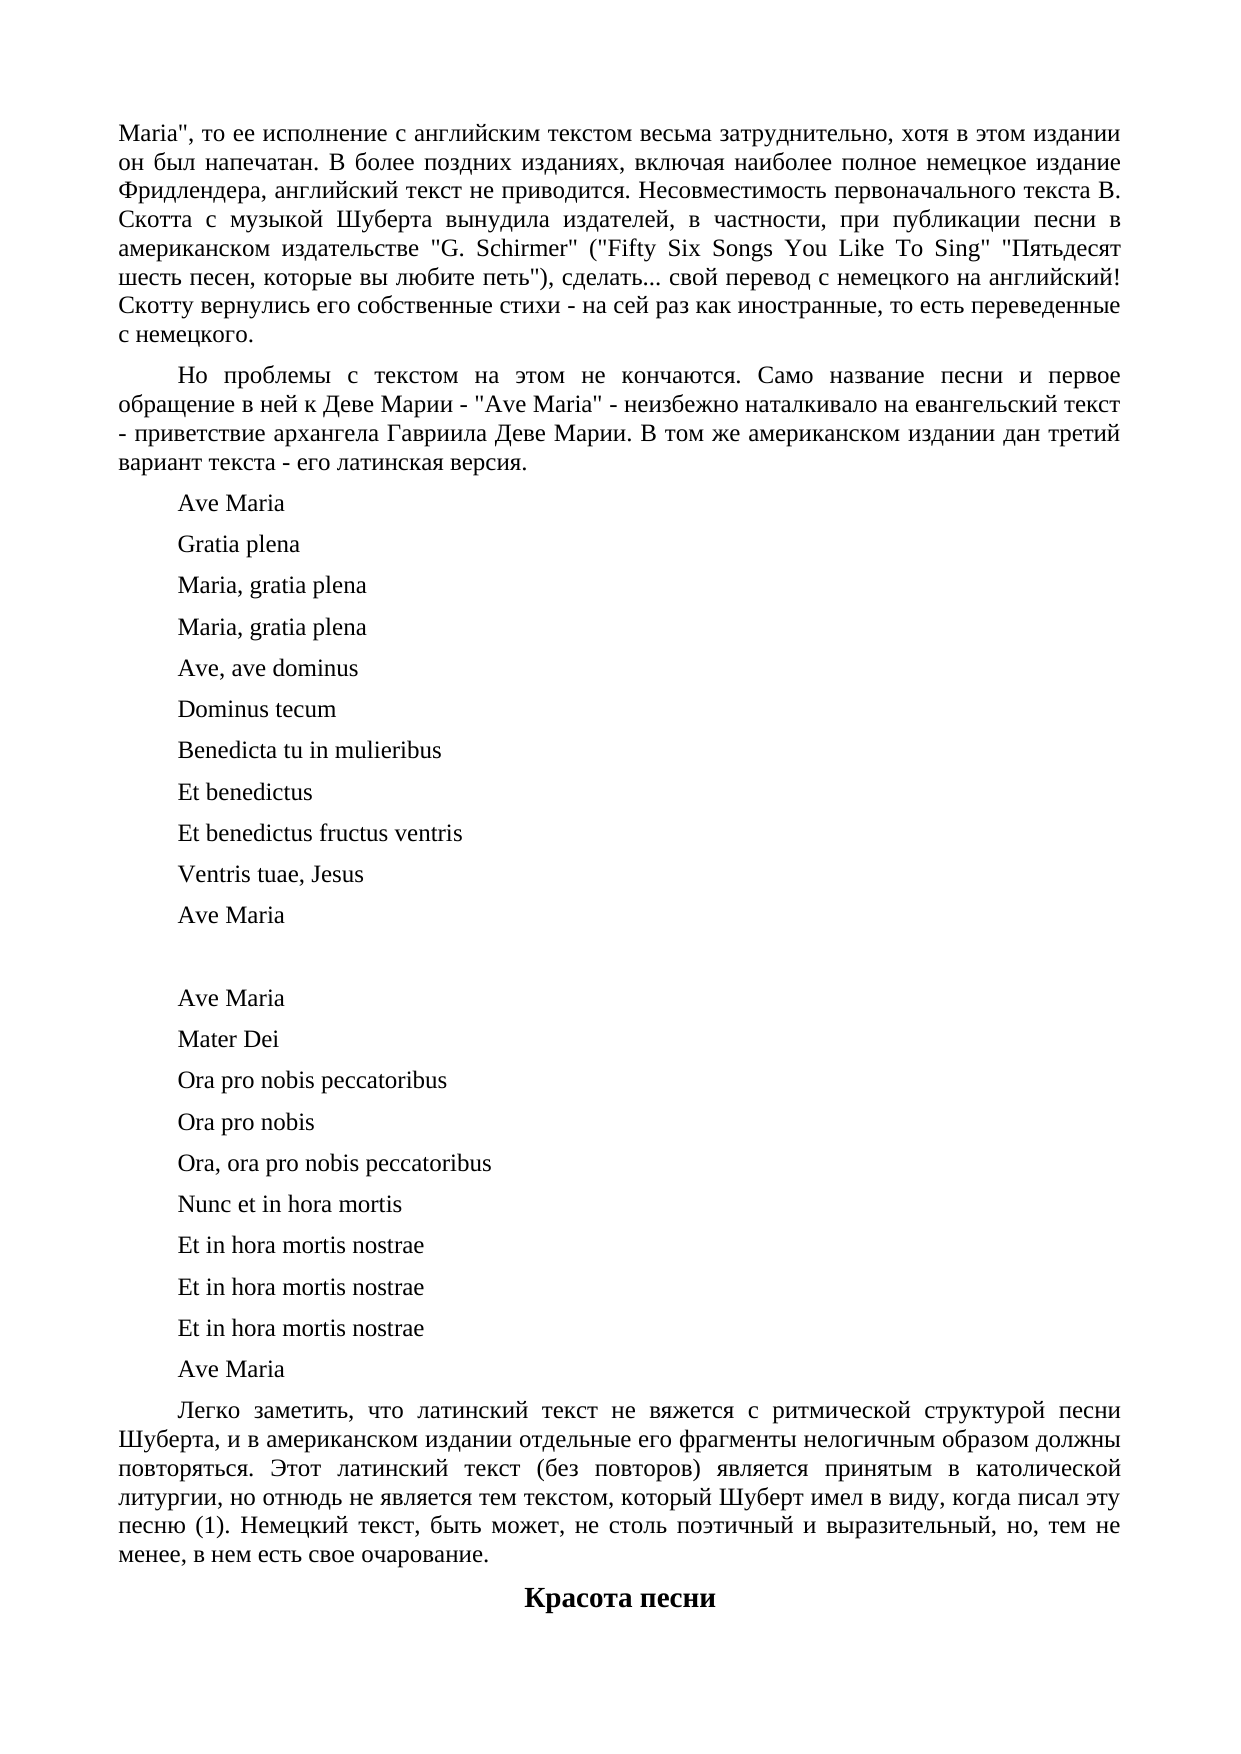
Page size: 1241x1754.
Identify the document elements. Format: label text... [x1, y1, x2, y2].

text Красота песни [118, 1581, 1122, 1614]
text Ventris tuae, Jesus [118, 859, 1122, 888]
text Но проблемы с текстом на этом не кончаются. Само название песни и первое обращение в ней к Деве Марии - "Ave Maria" - неизбежно наталкивало на евангельский текст - приветствие архангела Гавриила Деве Марии. В том же американском издании дан третий вариант текста - его латинская версия. [118, 361, 1122, 476]
text Benedicta tu in mulieribus [118, 736, 1122, 764]
text Легко заметить, что латинский текст не вяжется с ритмической структурой песни Шуберта, и в американском издании отдельные его фрагменты нелогичным образом должны повторяться. Этот латинский текст (без повторов) является принятым в католической литургии, но отнюдь не является тем текстом, который Шуберт имел в виду, когда писал эту песню (1). Немецкий текст, быть может, не столь поэтичный и выразительный, но, тем не менее, в нем есть свое очарование. [118, 1396, 1122, 1568]
text Dominus tecum [118, 694, 1122, 723]
text Ave Maria [118, 1354, 1122, 1383]
text Ave Maria [118, 983, 1122, 1012]
text Ora, ora pro nobis peccatoribus [118, 1148, 1122, 1177]
text Ave Maria [118, 488, 1122, 517]
text Et benedictus fructus ventris [118, 818, 1122, 847]
text Ave Maria [118, 901, 1122, 929]
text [118, 118, 1122, 348]
text Ave, ave dominus [118, 653, 1122, 682]
text Maria, gratia plena [118, 612, 1122, 641]
text Maria, gratia plena [118, 571, 1122, 599]
text Ora pro nobis peccatoribus [118, 1066, 1122, 1094]
text Gratia plena [118, 529, 1122, 558]
text Et in hora mortis nostrae [118, 1313, 1122, 1342]
text Et in hora mortis nostrae [118, 1231, 1122, 1259]
text Nunc et in hora mortis [118, 1189, 1122, 1218]
text Et benedictus [118, 777, 1122, 806]
text Ora pro nobis [118, 1107, 1122, 1136]
text Et in hora mortis nostrae [118, 1272, 1122, 1301]
text Mater Dei [118, 1024, 1122, 1053]
